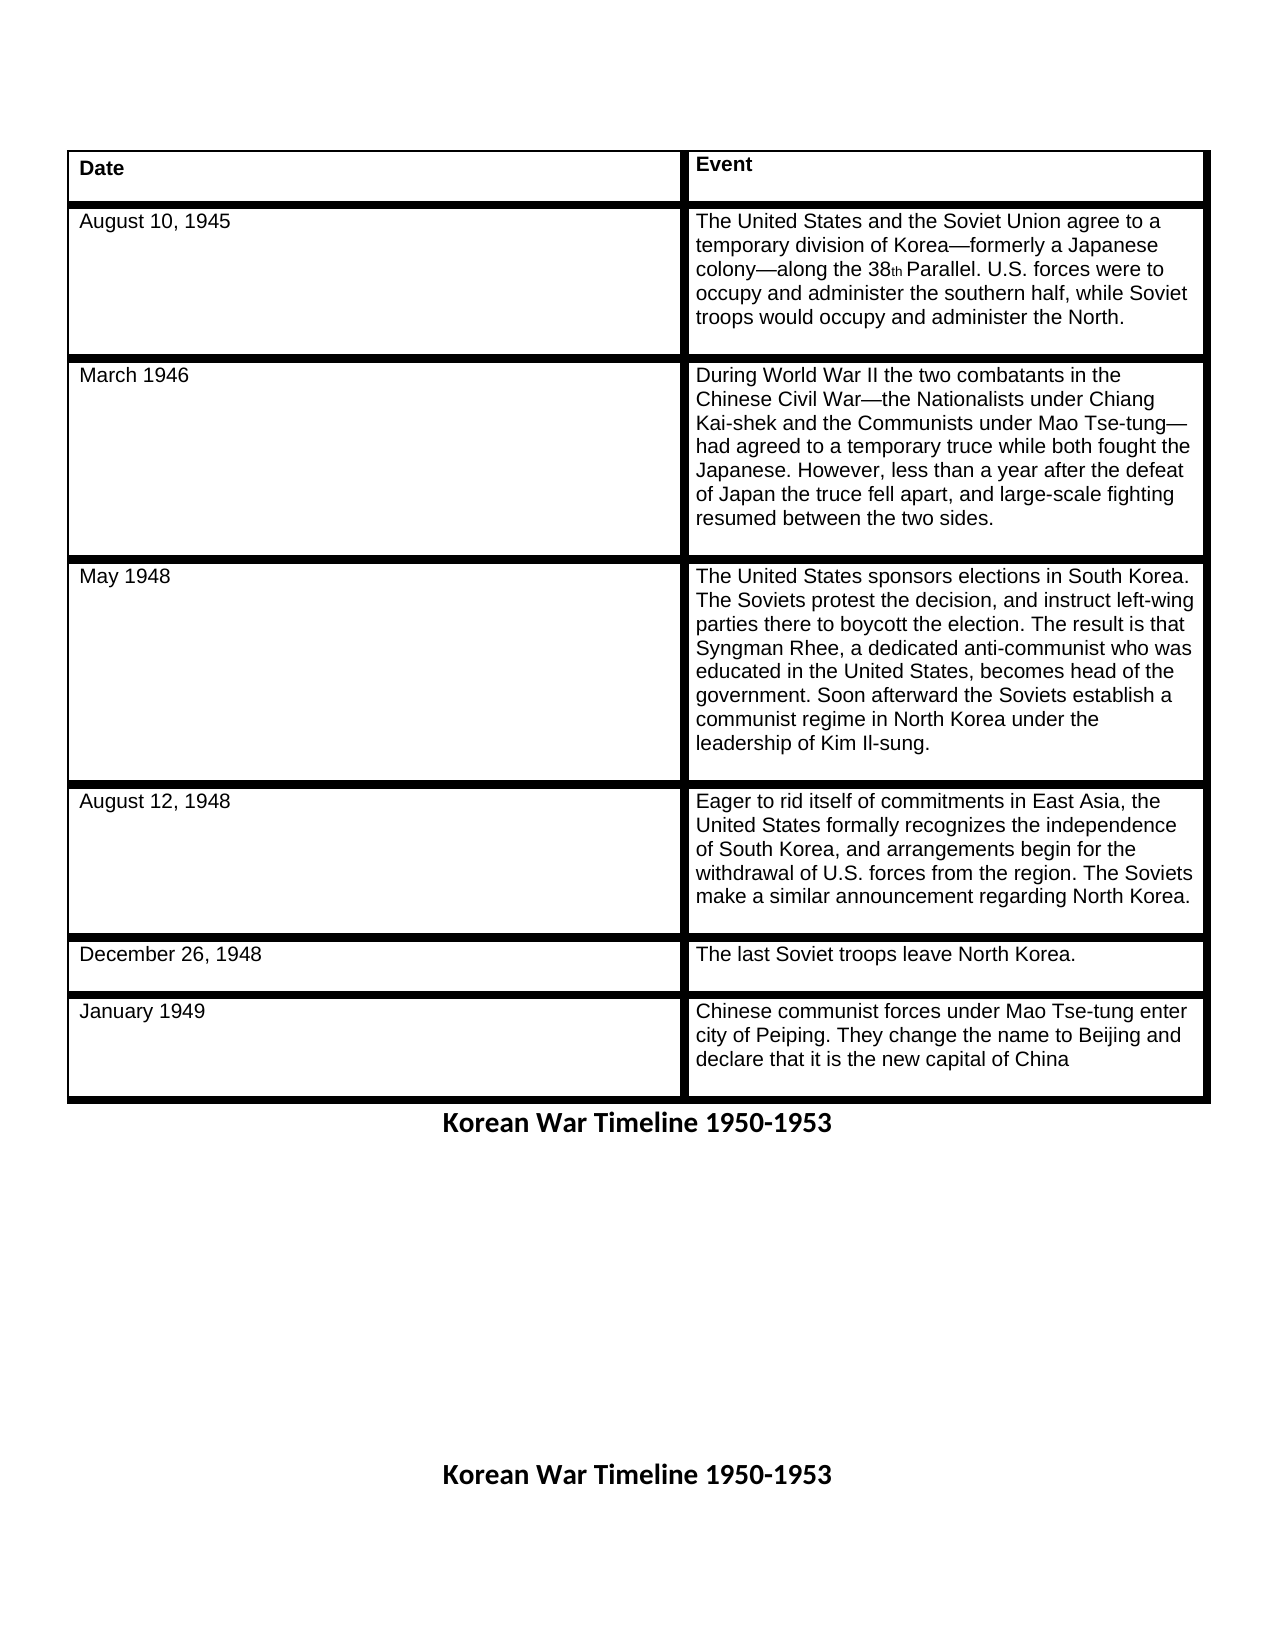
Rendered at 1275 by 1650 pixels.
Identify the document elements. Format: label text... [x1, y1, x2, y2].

table_cell Chinese communist forces under Mao Tse-tung enter city of Peiping. They change the name to Beijing and declare that it is the new capital of China [689, 999, 1203, 1096]
table_cell December 26, 1948 [69, 942, 680, 991]
text Korean War Timeline 1950-1953 [150, 1456, 1125, 1492]
table_cell Eager to rid itself of commitments in East Asia, the United States formally recognizes the independence of South Korea, and arrangements begin for the withdrawal of U.S. forces from the region. The Soviets make a similar announcement regarding North Korea. [689, 789, 1203, 933]
table_cell March 1946 [69, 363, 680, 555]
table_header Event [689, 152, 1203, 201]
table_cell August 12, 1948 [69, 789, 680, 933]
table_header Date [69, 152, 680, 201]
text Korean War Timeline 1950-1953 [150, 1104, 1125, 1140]
table_cell The last Soviet troops leave North Korea. [689, 942, 1203, 991]
table_cell The United States sponsors elections in South Korea. The Soviets protest the decision, and instruct left-wing parties there to boycott the election. The result is that Syngman Rhee, a dedicated anti-communist who was educated in the United States, becomes head of the government. Soon afterward the Soviets establish a communist regime in North Korea under the leadership of Kim Il-sung. [689, 564, 1203, 780]
table_cell During World War II the two combatants in the Chinese Civil War—the Nationalists under Chiang Kai-shek and the Communists under Mao Tse-tung—had agreed to a temporary truce while both fought the Japanese. However, less than a year after the defeat of Japan the truce fell apart, and large-scale fighting resumed between the two sides. [689, 363, 1203, 555]
table_cell The United States and the Soviet Union agree to a temporary division of Korea—formerly a Japanese colony—along the 38th Parallel. U.S. forces were to occupy and administer the southern half, while Soviet troops would occupy and administer the North. [689, 209, 1203, 354]
table_cell January 1949 [69, 999, 680, 1096]
table_cell May 1948 [69, 564, 680, 780]
table_cell August 10, 1945 [69, 209, 680, 354]
